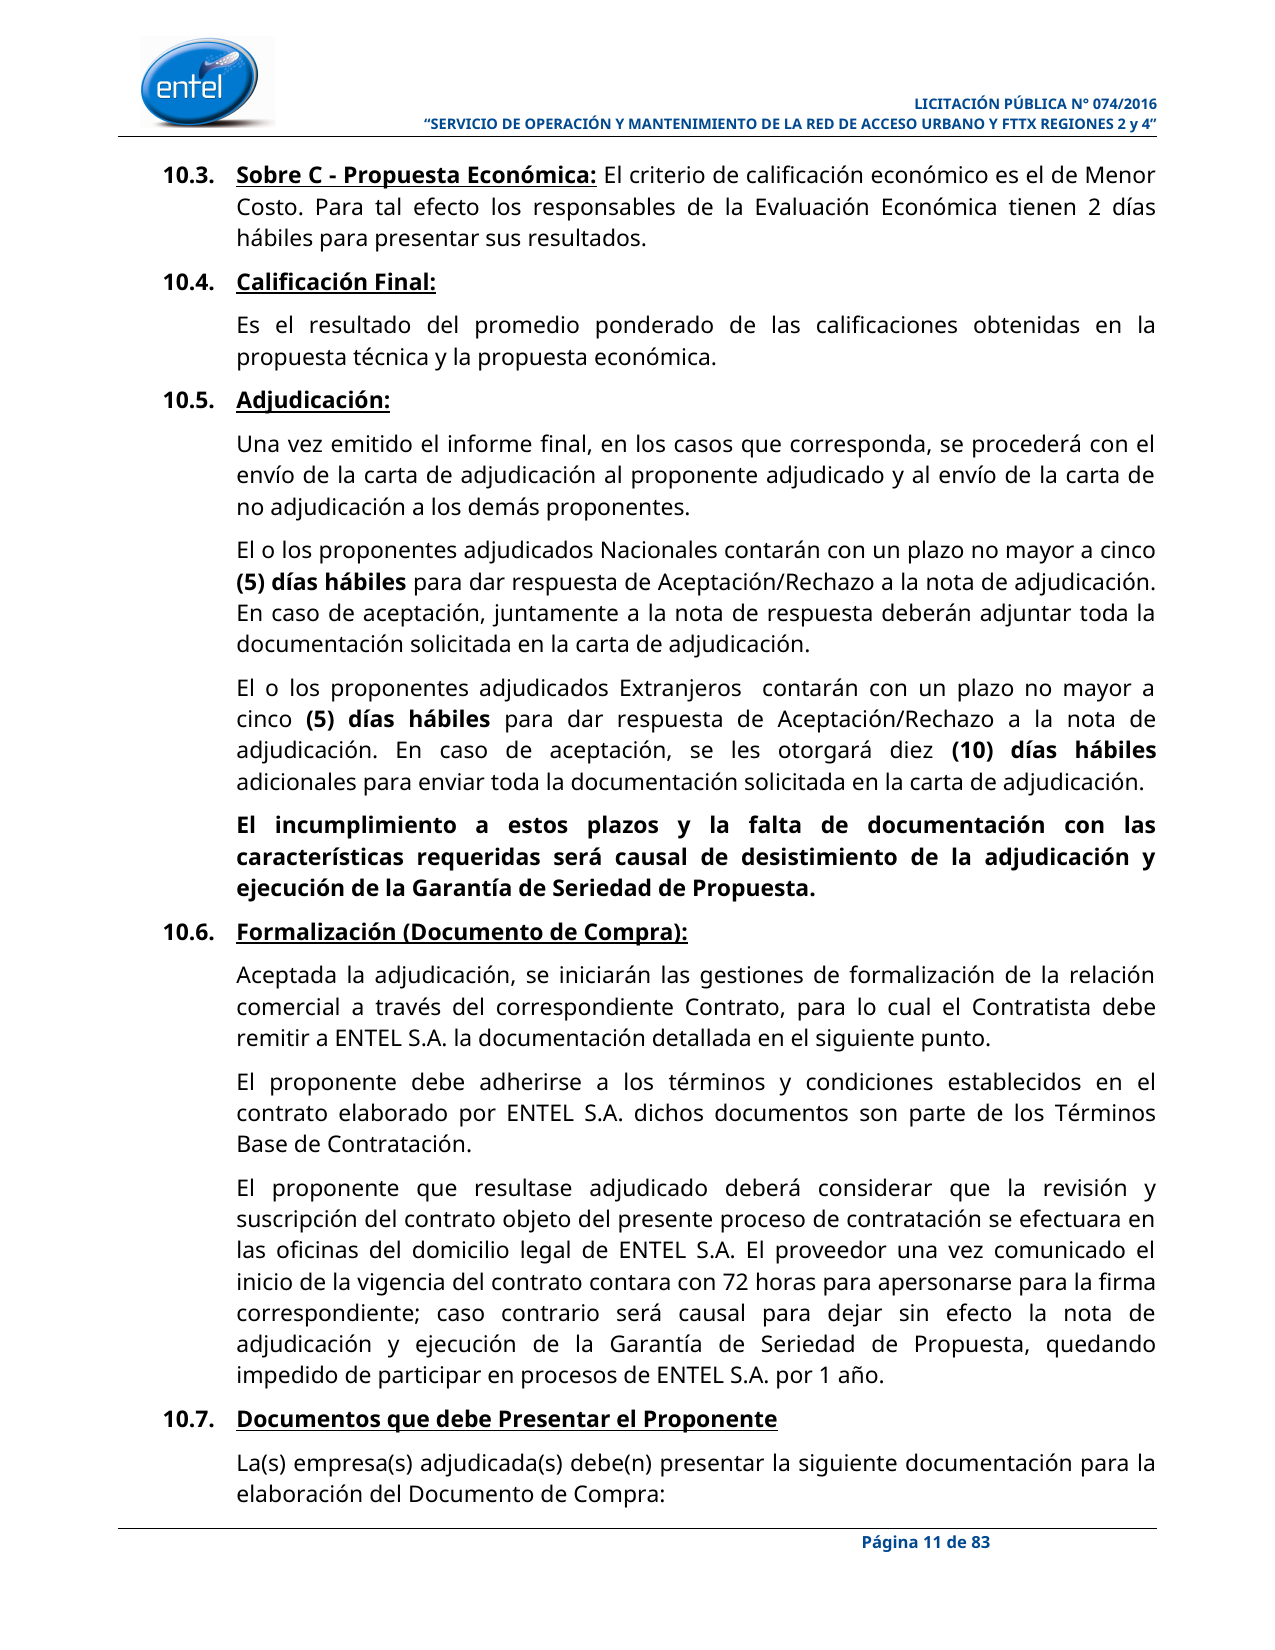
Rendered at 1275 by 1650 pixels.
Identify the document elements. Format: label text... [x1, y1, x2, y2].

list Sobre C - Propuesta Económica: El criterio de calificación económico es el de Menor Costo. Para tal efecto los responsables de la Evaluación Económica tienen 2 días hábiles para presentar sus resultados. [162, 159, 1157, 253]
text Es el resultado del promedio ponderado de las calificaciones obtenidas en la propuesta técnica y la propuesta económica. [236, 309, 1157, 372]
list Aceptada la adjudicación, se iniciarán las gestiones de formalización de la relación comercial a través del correspondiente Contrato, para lo cual el Contratista debe remitir a ENTEL S.A. la documentación detallada en el siguiente punto. [236, 959, 1157, 1053]
list El proponente debe adherirse a los términos y condiciones establecidos en el contrato elaborado por ENTEL S.A. dichos documentos son parte de los Términos Base de Contratación. [236, 1066, 1157, 1159]
list El o los proponentes adjudicados Extranjeros contarán con un plazo no mayor a cinco (5) días hábiles para dar respuesta de Aceptación/Rechazo a la nota de adjudicación. En caso de aceptación, se les otorgará diez (10) días hábiles adicionales para enviar toda la documentación solicitada en la carta de adjudicación. [236, 672, 1157, 797]
list El o los proponentes adjudicados Nacionales contarán con un plazo no mayor a cinco (5) días hábiles para dar respuesta de Aceptación/Rechazo a la nota de adjudicación. En caso de aceptación, juntamente a la nota de respuesta deberán adjuntar toda la documentación solicitada en la carta de adjudicación. [236, 534, 1157, 659]
list El proponente que resultase adjudicado deberá considerar que la revisión y suscripción del contrato objeto del presente proceso de contratación se efectuara en las oficinas del domicilio legal de ENTEL S.A. El proveedor una vez comunicado el inicio de la vigencia del contrato contara con 72 horas para apersonarse para la firma correspondiente; caso contrario será causal para dejar sin efecto la nota de adjudicación y ejecución de la Garantía de Seriedad de Propuesta, quedando impedido de participar en procesos de ENTEL S.A. por 1 año. [236, 1172, 1157, 1391]
picture [140, 36, 276, 128]
list Adjudicación: [162, 384, 1157, 416]
list Calificación Final: [162, 266, 1157, 297]
text La(s) empresa(s) adjudicada(s) debe(n) presentar la siguiente documentación para la elaboración del Documento de Compra: [236, 1447, 1157, 1509]
list Formalización (Documento de Compra): [162, 916, 1157, 947]
list Una vez emitido el informe final, en los casos que corresponda, se procederá con el envío de la carta de adjudicación al proponente adjudicado y al envío de la carta de no adjudicación a los demás proponentes. [236, 428, 1157, 522]
list Documentos que debe Presentar el Proponente [162, 1403, 1157, 1434]
text El incumplimiento a estos plazos y la falta de documentación con las características requeridas será causal de desistimiento de la adjudicación y ejecución de la Garantía de Seriedad de Propuesta. [236, 809, 1157, 903]
